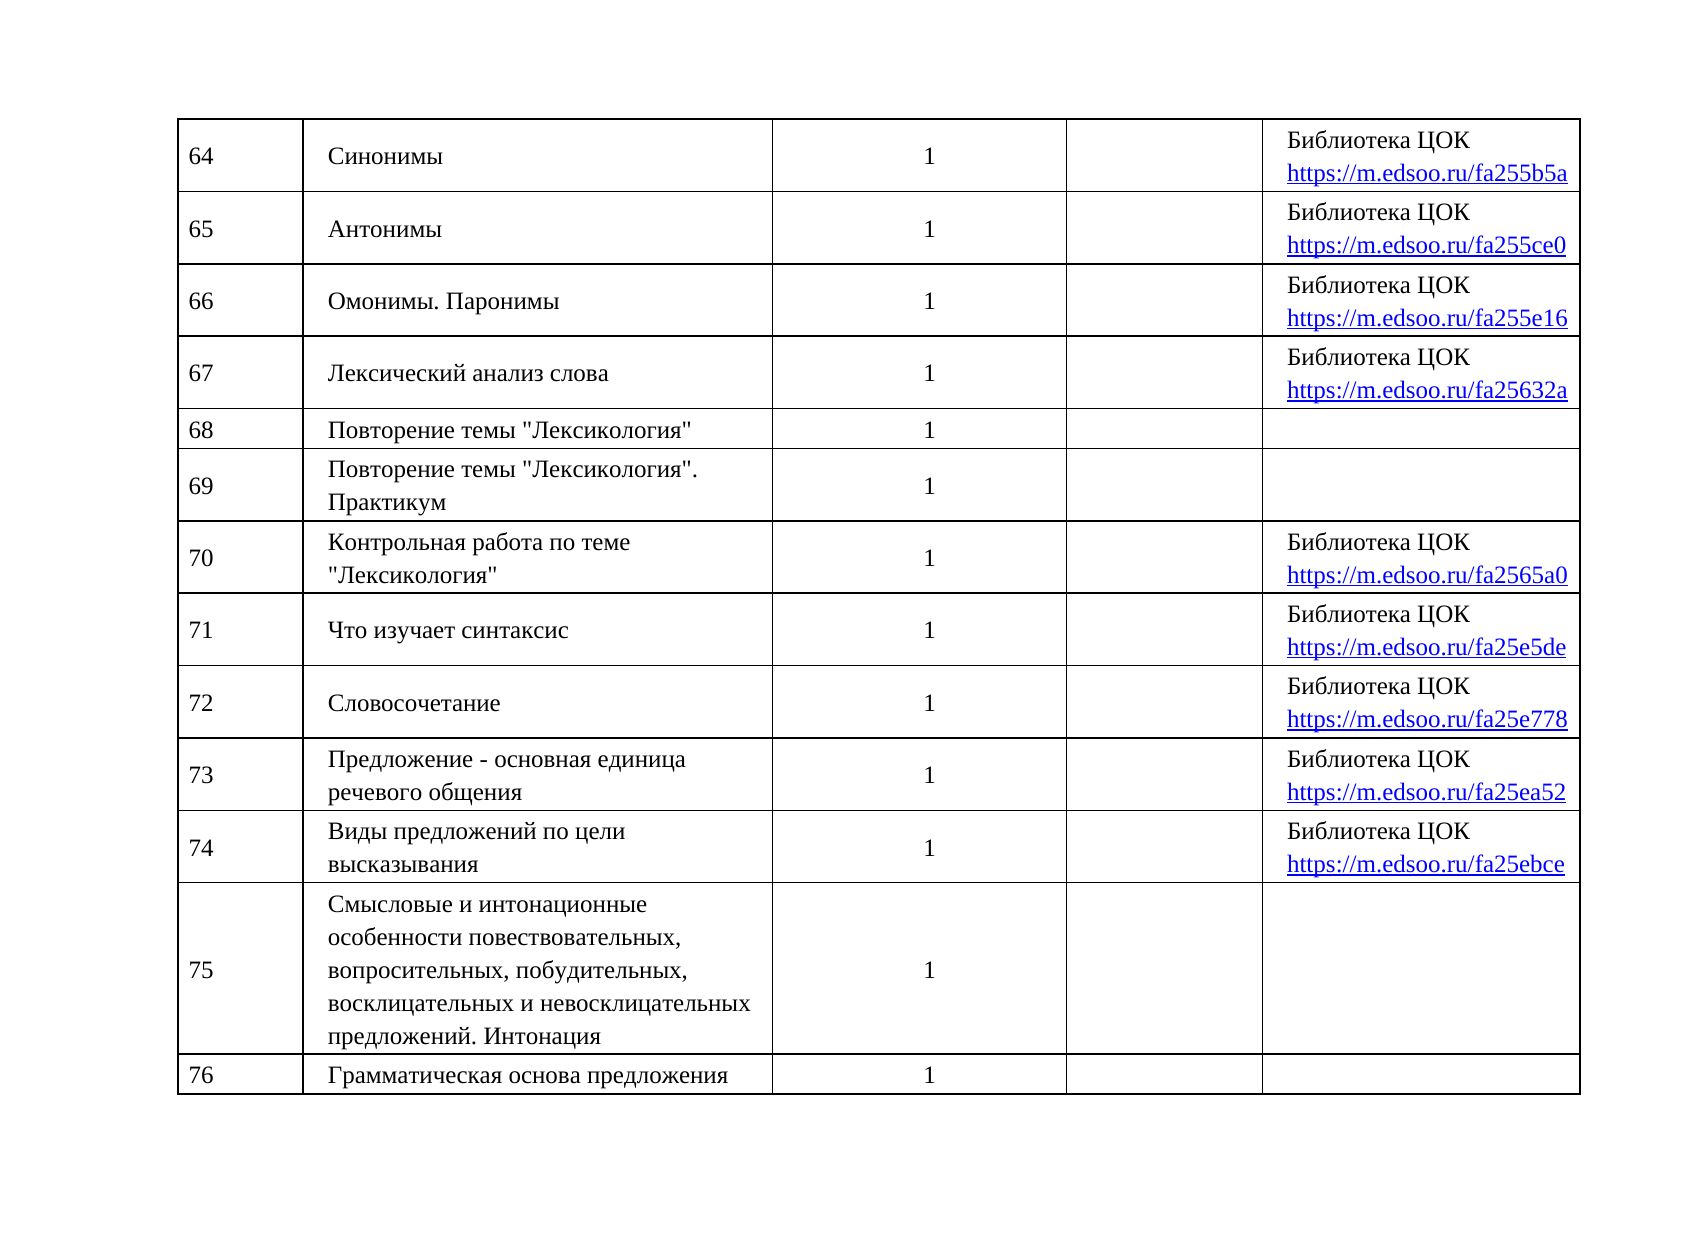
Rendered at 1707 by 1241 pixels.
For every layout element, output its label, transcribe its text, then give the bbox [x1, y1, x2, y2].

table_cell 74 [179, 811, 302, 882]
table_cell 69 [179, 449, 302, 520]
table_cell 1 [773, 594, 1066, 665]
table_cell Контрольная работа по теме "Лексикология" [304, 522, 772, 592]
table_cell Библиотека ЦОК https://m.edsoo.ru/fa25ebce [1263, 811, 1579, 882]
table_cell 1 [773, 666, 1066, 737]
table_cell [1067, 883, 1262, 1053]
table_cell Предложение - основная единица речевого общения [304, 739, 772, 809]
table_cell 70 [179, 522, 302, 592]
table_cell 73 [179, 739, 302, 809]
table_cell [1067, 409, 1262, 447]
table_cell Библиотека ЦОК https://m.edsoo.ru/fa2565a0 [1263, 522, 1579, 592]
table_cell Виды предложений по цели высказывания [304, 811, 772, 882]
table_cell Повторение темы "Лексикология" [304, 409, 772, 447]
table_cell 1 [773, 337, 1066, 408]
table_cell 1 [773, 883, 1066, 1053]
table_cell Антонимы [304, 192, 772, 263]
table_cell 64 [179, 120, 302, 191]
table_cell [1067, 265, 1262, 335]
table_cell 1 [773, 265, 1066, 335]
table_cell 76 [179, 1055, 302, 1093]
table_cell Библиотека ЦОК https://m.edsoo.ru/fa25ea52 [1263, 739, 1579, 809]
table_cell [1067, 1055, 1262, 1093]
table_cell 1 [773, 449, 1066, 520]
table_cell Словосочетание [304, 666, 772, 737]
table_cell 68 [179, 409, 302, 447]
table_cell [1067, 594, 1262, 665]
table_cell 1 [773, 192, 1066, 263]
table_cell [1263, 449, 1579, 520]
table_cell 71 [179, 594, 302, 665]
table_cell [1263, 883, 1579, 1053]
table_cell Повторение темы "Лексикология". Практикум [304, 449, 772, 520]
table_cell 1 [773, 1055, 1066, 1093]
table_cell Библиотека ЦОК https://m.edsoo.ru/fa255ce0 [1263, 192, 1579, 263]
table_cell Библиотека ЦОК https://m.edsoo.ru/fa25e778 [1263, 666, 1579, 737]
table_cell Библиотека ЦОК https://m.edsoo.ru/fa25632a [1263, 337, 1579, 408]
table_cell Грамматическая основа предложения [304, 1055, 772, 1093]
table_cell 66 [179, 265, 302, 335]
table_cell 1 [773, 120, 1066, 191]
table_cell [1067, 192, 1262, 263]
table_cell 1 [773, 811, 1066, 882]
table_cell [1067, 666, 1262, 737]
table_cell [1067, 811, 1262, 882]
table_cell [1263, 1055, 1579, 1093]
table_cell 1 [773, 522, 1066, 592]
table_cell 72 [179, 666, 302, 737]
table_cell Библиотека ЦОК https://m.edsoo.ru/fa25e5de [1263, 594, 1579, 665]
table_cell Омонимы. Паронимы [304, 265, 772, 335]
table_cell Синонимы [304, 120, 772, 191]
table_cell Что изучает синтаксис [304, 594, 772, 665]
table_cell 1 [773, 409, 1066, 447]
table_cell 67 [179, 337, 302, 408]
table_cell 65 [179, 192, 302, 263]
table_cell [1067, 120, 1262, 191]
table_cell 75 [179, 883, 302, 1053]
table_cell [1067, 449, 1262, 520]
table_cell Лексический анализ слова [304, 337, 772, 408]
table_cell [1067, 522, 1262, 592]
table_cell Библиотека ЦОК https://m.edsoo.ru/fa255e16 [1263, 265, 1579, 335]
table_cell [1067, 739, 1262, 809]
table_cell Библиотека ЦОК https://m.edsoo.ru/fa255b5a [1263, 120, 1579, 191]
table_cell 1 [773, 739, 1066, 809]
table_cell Смысловые и интонационные особенности повествовательных, вопросительных, побудительных, восклицательных и невосклицательных предложений. Интонация [304, 883, 772, 1053]
table_cell [1263, 409, 1579, 447]
table_cell [1067, 337, 1262, 408]
